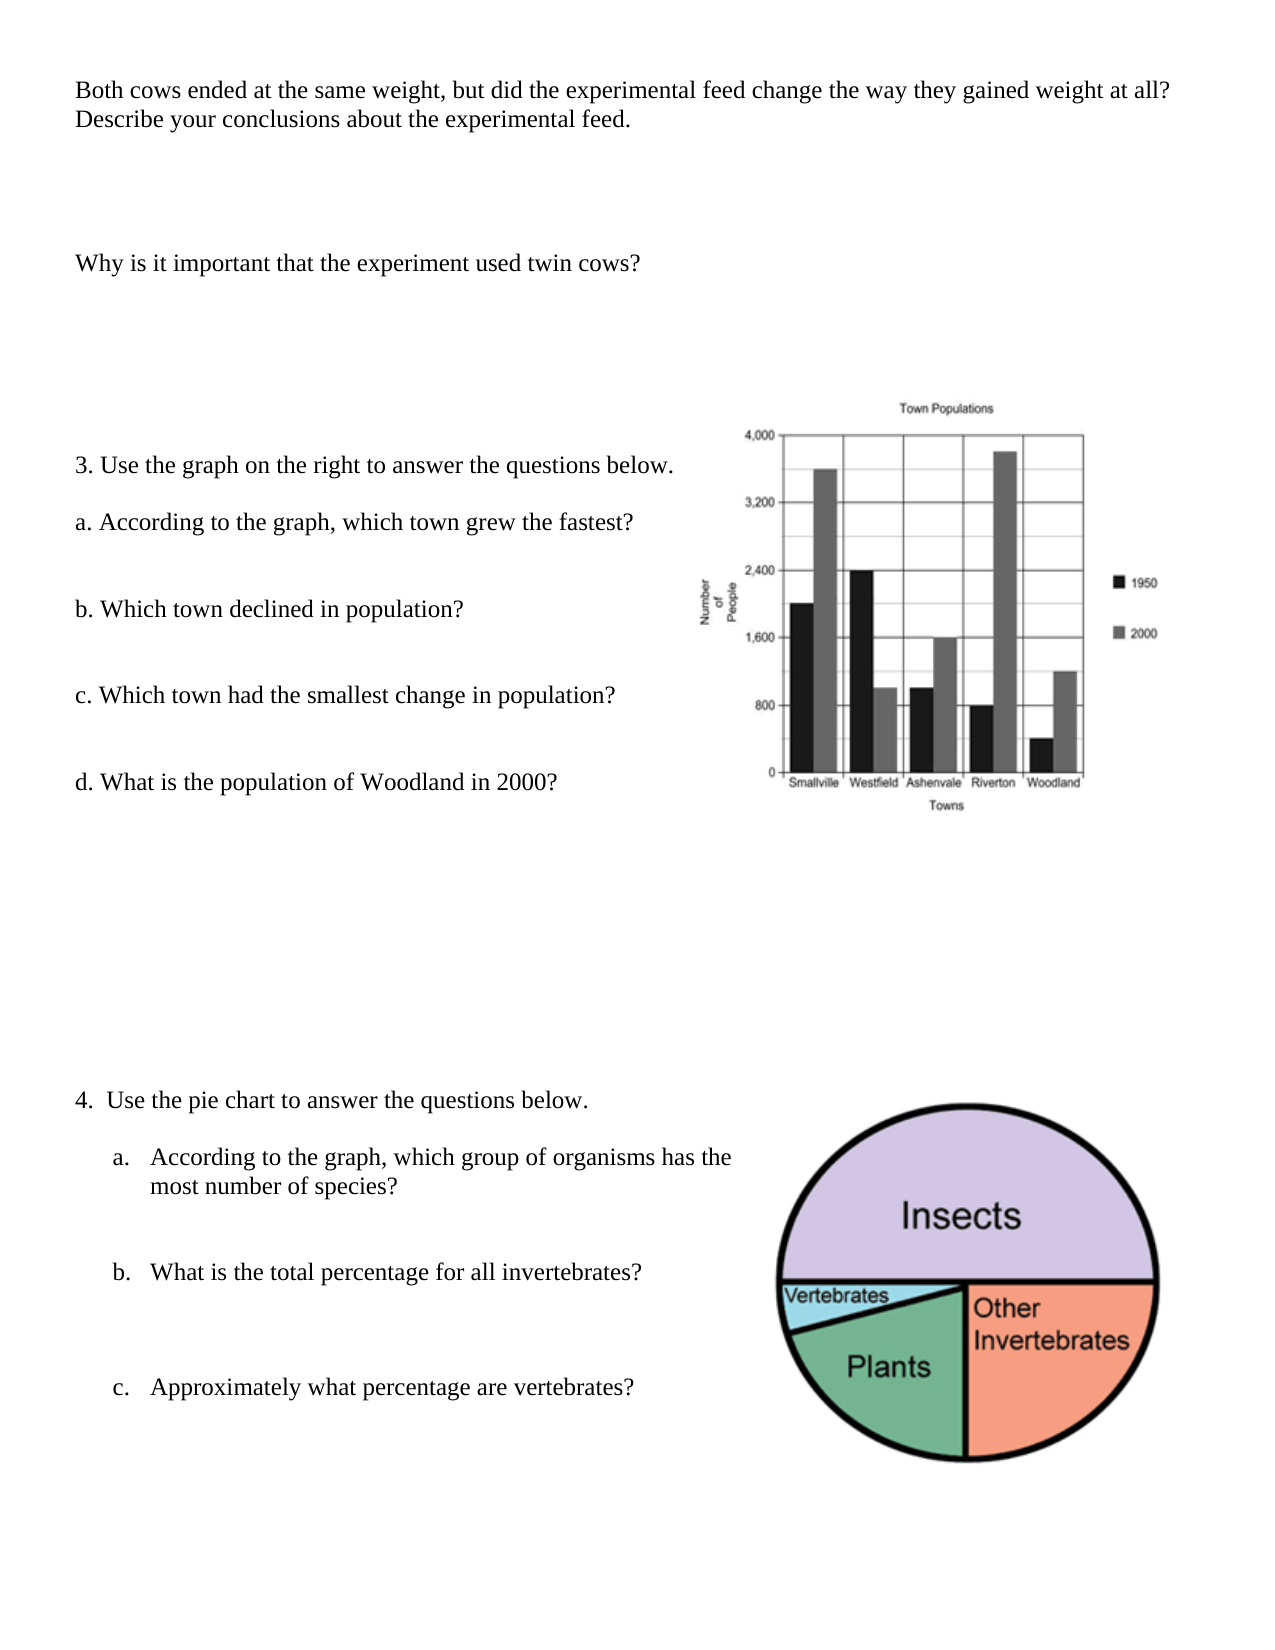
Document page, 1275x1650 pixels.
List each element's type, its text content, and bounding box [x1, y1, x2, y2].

text a. According to the graph, which town grew the fastest? [75, 507, 693, 536]
text d. What is the population of Woodland in 2000? [75, 767, 693, 796]
picture [693, 392, 1200, 819]
text Why is it important that the experiment used twin cows? [75, 219, 1200, 277]
picture [739, 1085, 1200, 1490]
text 4. Use the pie chart to answer the questions below. [75, 1056, 1200, 1114]
text b. Which town declined in population? [75, 594, 693, 622]
list What is the total percentage for all invertebrates? [112, 1257, 739, 1286]
text 3. Use the graph on the right to answer the questions below. [75, 450, 693, 479]
text Both cows ended at the same weight, but did the experimental feed change the way they gained weight at all? Describe your conclusions about the experimental feed. [75, 75, 1200, 132]
list According to the graph, which group of organisms has the most number of species? [112, 1142, 739, 1200]
list Approximately what percentage are vertebrates? [112, 1372, 739, 1401]
text c. Which town had the smallest change in population? [75, 652, 693, 709]
